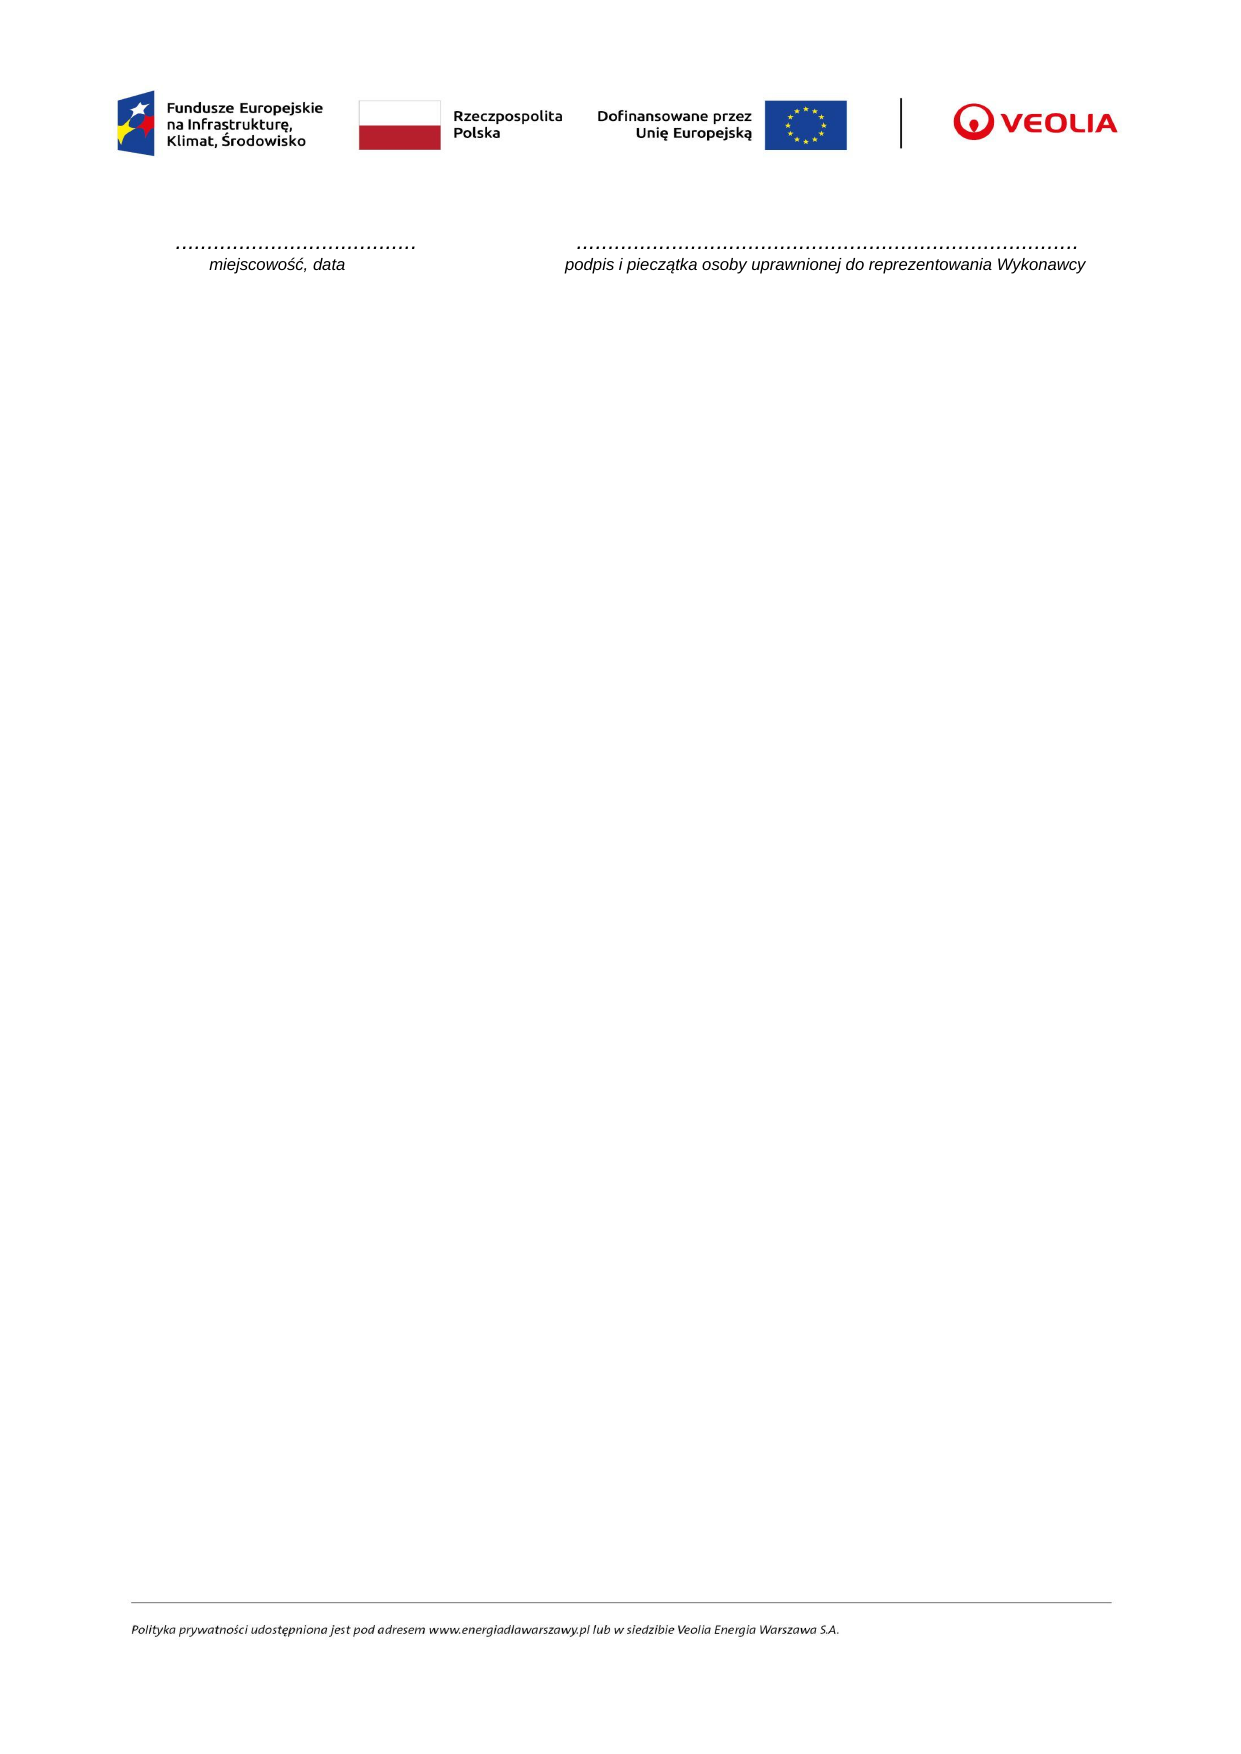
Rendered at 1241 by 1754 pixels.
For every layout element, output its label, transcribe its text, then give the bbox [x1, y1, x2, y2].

text miejscowość, data podpis i pieczątka osoby uprawnionej do reprezentowania Wykonawcy [209, 254, 1090, 273]
picture [46, 44, 1193, 202]
text ...................................... ............................................................................... [150, 228, 1090, 254]
picture [61, 1575, 1175, 1679]
